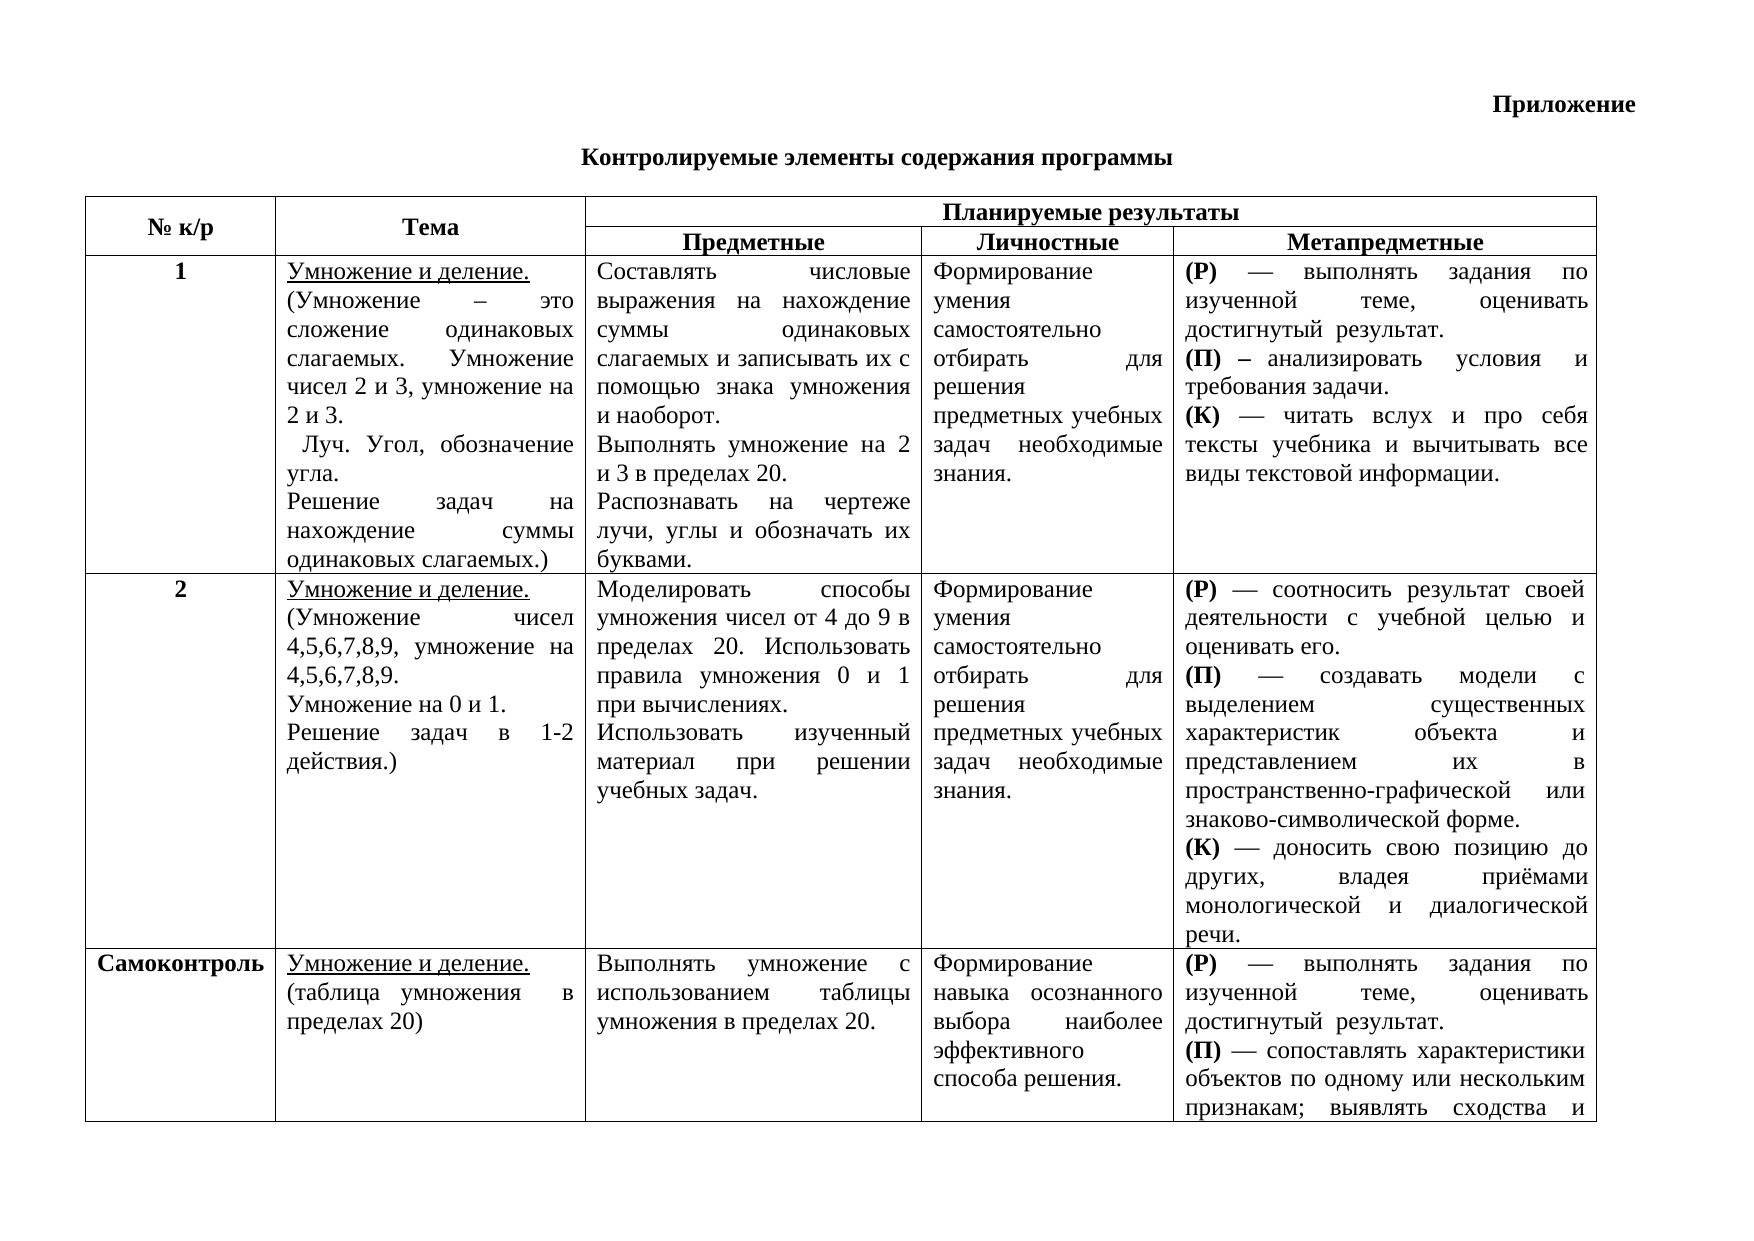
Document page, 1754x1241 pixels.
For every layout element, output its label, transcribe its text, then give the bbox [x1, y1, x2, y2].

table_cell Предметные [586, 227, 921, 255]
table_cell (Р) — выполнять задания по изученной теме, оценивать достигнутый результат. (П) – анализировать условия и требования задачи. (К) — читать вслух и про себя тексты учебника и вычитывать все виды текстовой информации. [1174, 256, 1596, 573]
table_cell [276, 949, 585, 1121]
table_cell Умножение и деление. (Умножение – это сложение одинаковых слагаемых. Умножение чисел 2 и 3, умножение на 2 и 3. Луч. Угол, обозначение угла. Решение задач на нахождение суммы одинаковых слагаемых.) [276, 256, 585, 573]
text Контролируемые элементы содержания программы [118, 142, 1636, 171]
table_cell Составлять числовые выражения на нахождение суммы одинаковых слагаемых и записывать их с помощью знака умножения и наоборот. Выполнять умножение на 2 и 3 в пределах 20. Распознавать на чертеже лучи, углы и обозначать их буквами. [586, 256, 921, 573]
table_cell Формирование умения самостоятельно отбирать для решения предметных учебных задач необходимые знания. [922, 256, 1173, 573]
table_cell Формирование умения самостоятельно отбирать для решения предметных учебных задач необходимые знания. [922, 574, 1173, 947]
table_cell Моделировать способы умножения чисел от 4 до 9 в пределах 20. Использовать правила умножения 0 и 1 при вычислениях. Использовать изученный материал при решении учебных задач. [586, 574, 921, 947]
table_cell 2 [86, 574, 275, 947]
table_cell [1174, 949, 1596, 1121]
table_header № к/р [86, 197, 275, 255]
table_cell Личностные [922, 227, 1173, 255]
table_cell 1 [86, 256, 275, 573]
table_cell Метапредметные [1174, 227, 1596, 255]
table_header Планируемые результаты [586, 197, 1596, 226]
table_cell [586, 949, 921, 1121]
text Приложение [118, 89, 1636, 117]
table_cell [922, 949, 1173, 1121]
table_header Тема [276, 197, 585, 255]
table_cell Умножение и деление. (Умножение чисел 4,5,6,7,8,9, умножение на 4,5,6,7,8,9. Умножение на 0 и 1. Решение задач в 1-2 действия.) [276, 574, 585, 947]
table_cell Самоконтроль [86, 949, 275, 1121]
